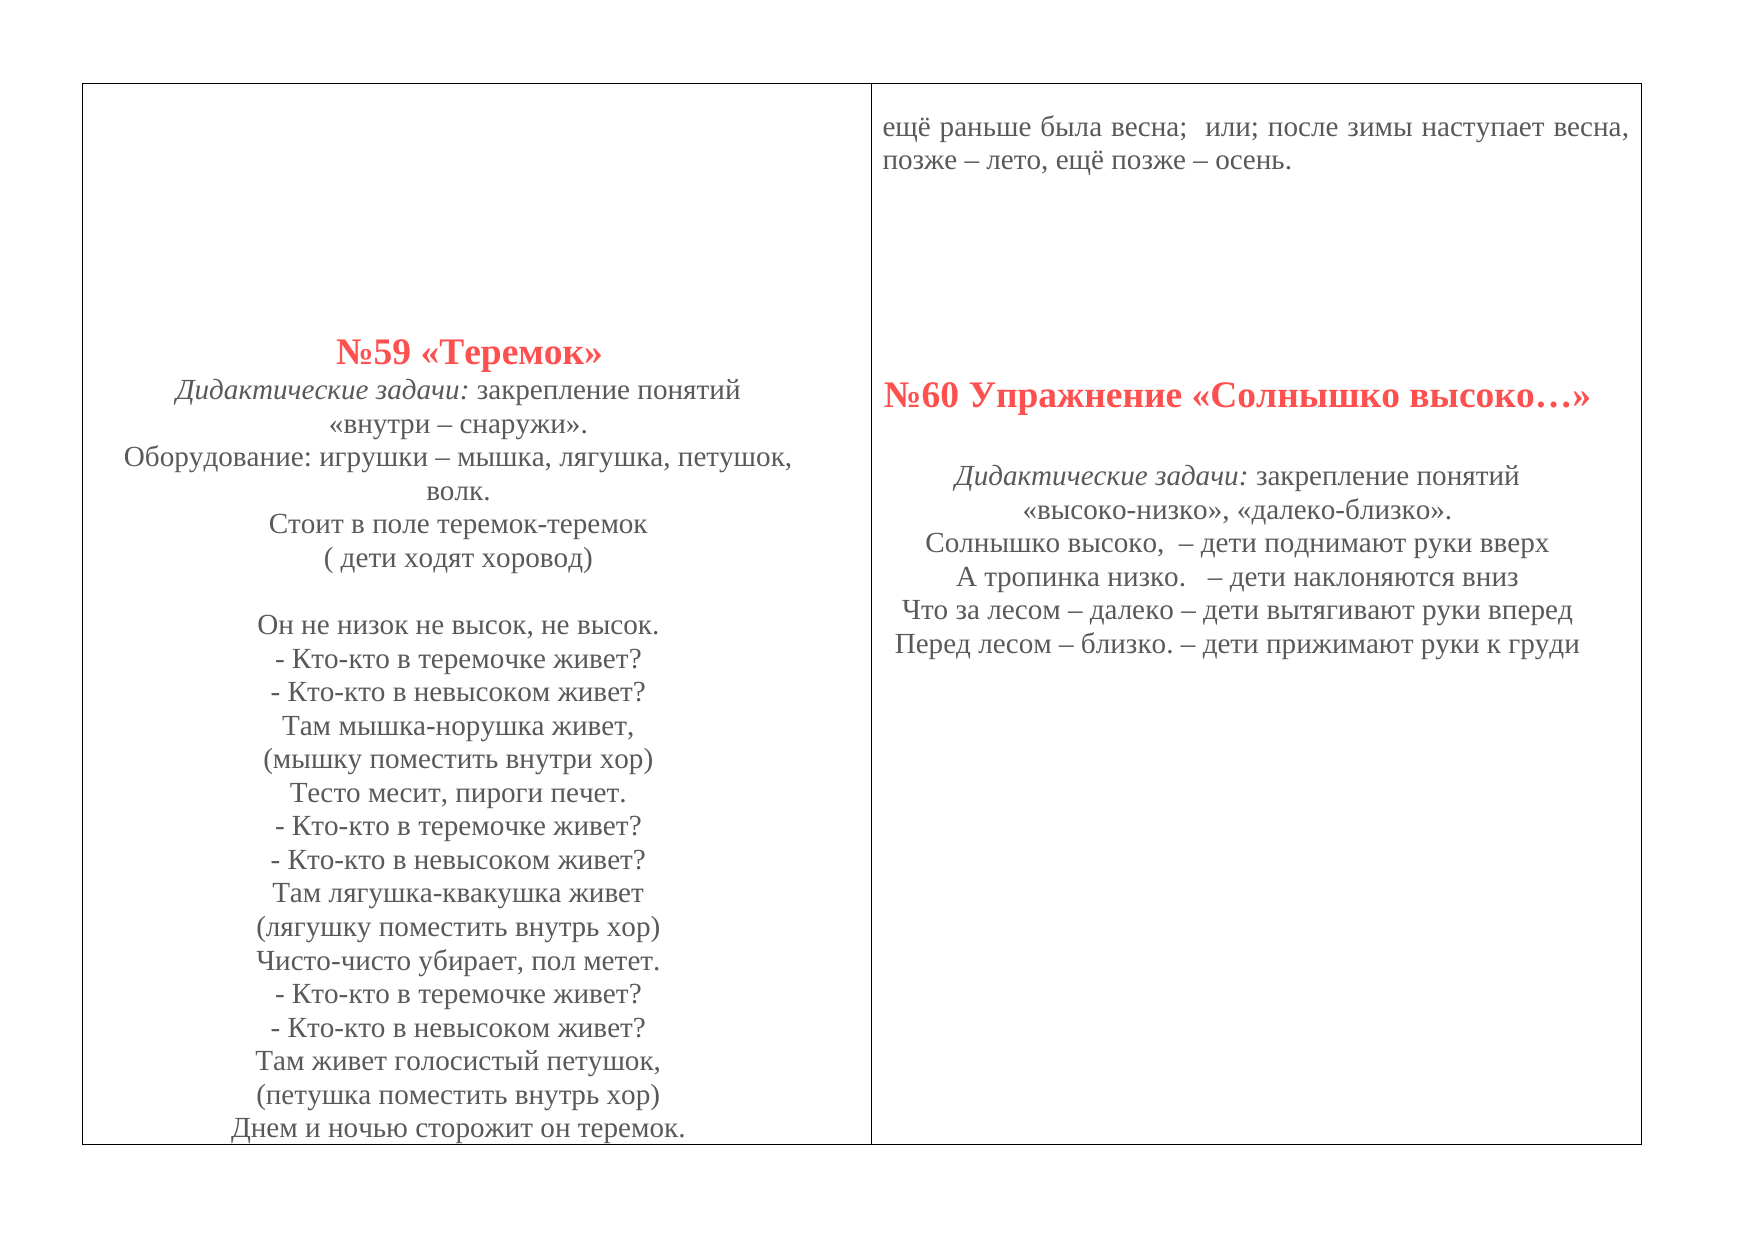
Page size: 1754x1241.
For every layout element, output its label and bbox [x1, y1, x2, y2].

table_header [83, 84, 871, 1144]
table_header [872, 84, 1641, 1144]
